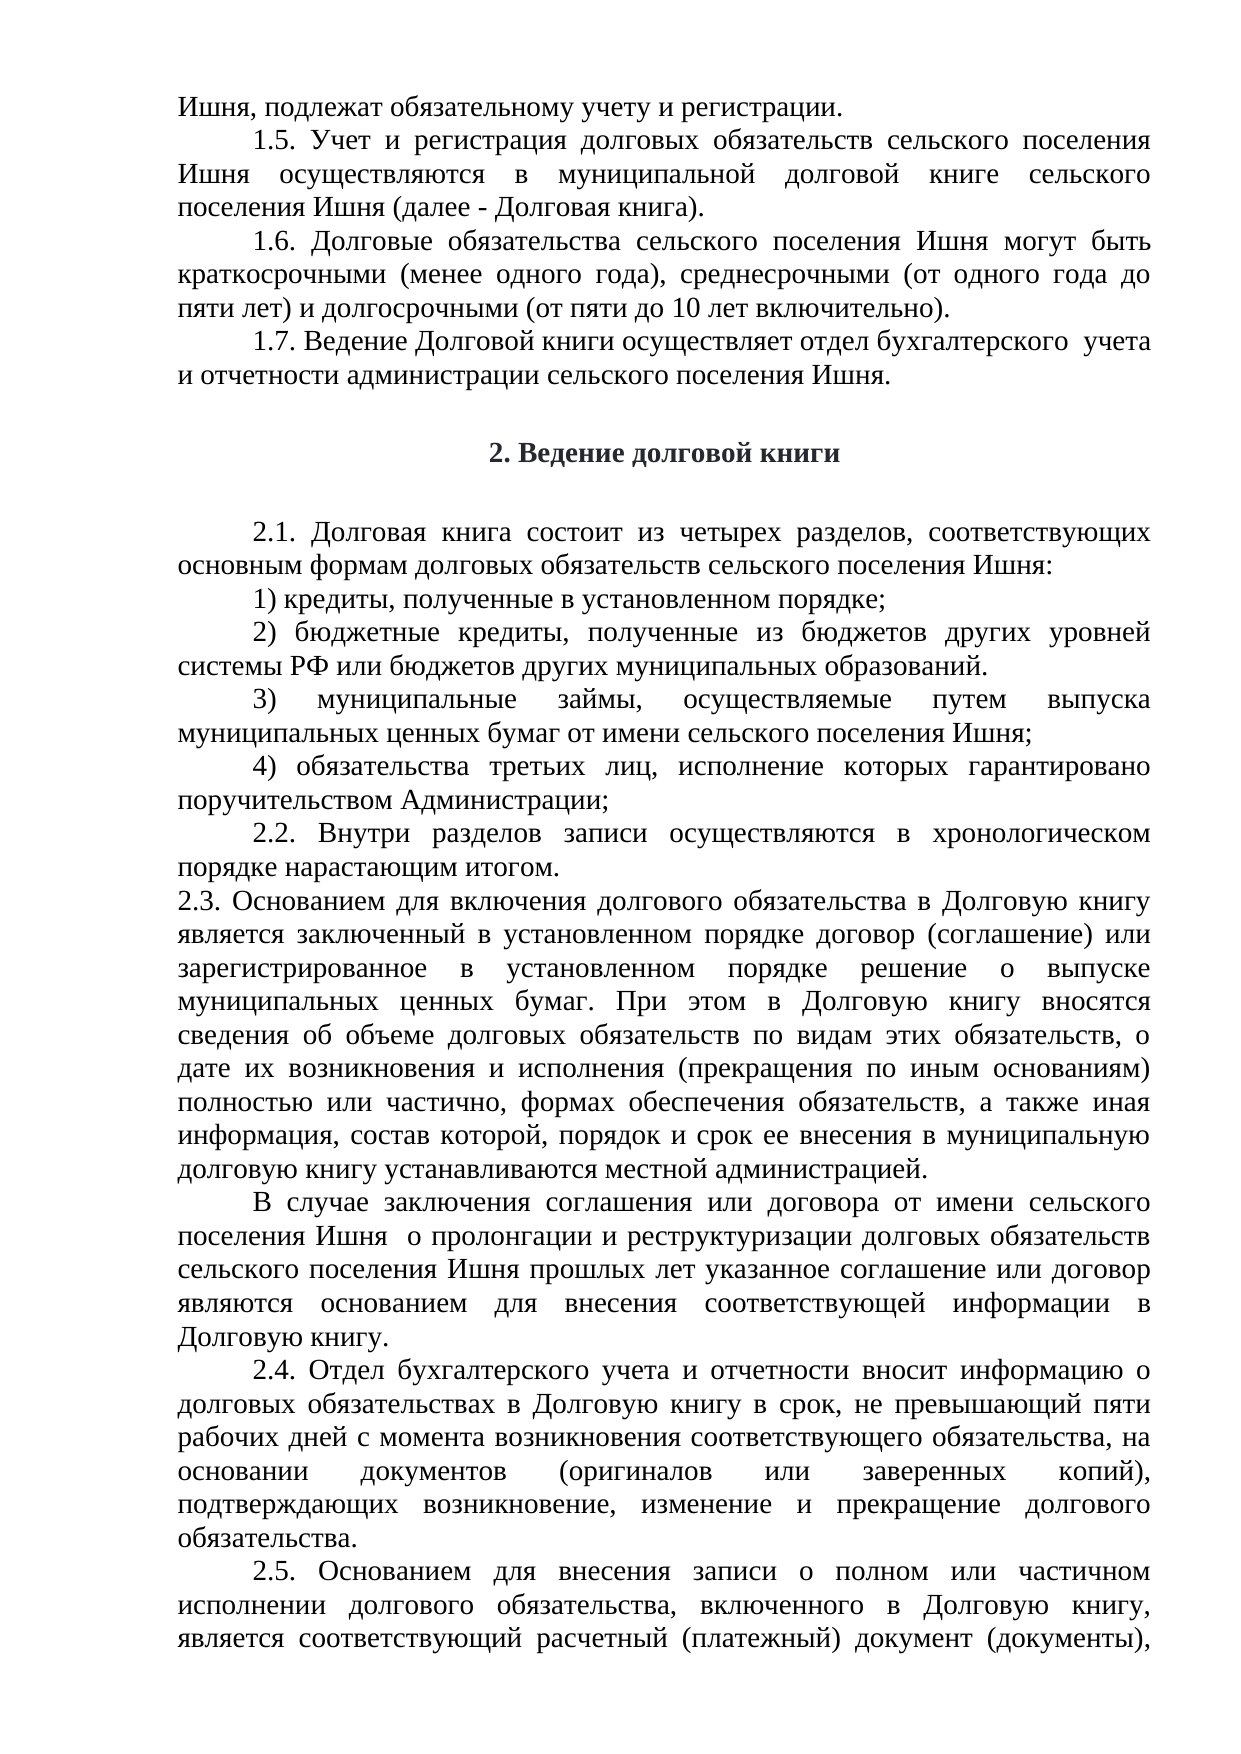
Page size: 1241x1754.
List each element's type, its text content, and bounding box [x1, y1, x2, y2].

subtitle 2. Ведение долговой книги [177, 435, 1152, 469]
text 2.3. Основанием для включения долгового обязательства в Долговую книгу является заключенный в установленном порядке договор (соглашение) или зарегистрированное в установленном порядке решение о выпуске муниципальных ценных бумаг. При этом в Долговую книгу вносятся сведения об объеме долговых обязательств по видам этих обязательств, о дате их возникновения и исполнения (прекращения по иным основаниям) полностью или частично, формах обеспечения обязательств, а также иная информация, состав которой, порядок и срок ее внесения в муниципальную долговую книгу устанавливаются местной администрацией. [177, 883, 1152, 1184]
text 3) муниципальные займы, осуществляемые путем выпуска муниципальных ценных бумаг от имени сельского поселения Ишня; [177, 681, 1152, 748]
text 4) обязательства третьих лиц, исполнение которых гарантировано поручительством Администрации; [177, 748, 1152, 816]
text 1.5. Учет и регистрация долговых обязательств сельского поселения Ишня осуществляются в муниципальной долговой книге сельского поселения Ишня (далее - Долговая книга). [177, 122, 1152, 223]
text 1.6. Долговые обязательства сельского поселения Ишня могут быть краткосрочными (менее одного года), среднесрочными (от одного года до пяти лет) и долгосрочными (от пяти до 10 лет включительно). [177, 223, 1152, 323]
text 1) кредиты, полученные в установленном порядке; [177, 581, 1152, 614]
text 2.1. Долговая книга состоит из четырех разделов, соответствующих основным формам долговых обязательств сельского поселения Ишня: [177, 514, 1152, 581]
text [177, 89, 1152, 122]
text 2.2. Внутри разделов записи осуществляются в хронологическом порядке нарастающим итогом. [177, 816, 1152, 883]
text В случае заключения соглашения или договора от имени сельского поселения Ишня о пролонгации и реструктуризации долговых обязательств сельского поселения Ишня прошлых лет указанное соглашение или договор являются основанием для внесения соответствующей информации в Долговую книгу. [177, 1184, 1152, 1352]
text 2.4. Отдел бухгалтерского учета и отчетности вносит информацию о долговых обязательствах в Долговую книгу в срок, не превышающий пяти рабочих дней с момента возникновения соответствующего обязательства, на основании документов (оригиналов или заверенных копий), подтверждающих возникновение, изменение и прекращение долгового обязательства. [177, 1352, 1152, 1553]
text 1.7. Ведение Долговой книги осуществляет отдел бухгалтерского учета и отчетности администрации сельского поселения Ишня. [177, 323, 1152, 391]
text 2) бюджетные кредиты, полученные из бюджетов других уровней системы РФ или бюджетов других муниципальных образований. [177, 614, 1152, 681]
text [177, 1553, 1152, 1654]
